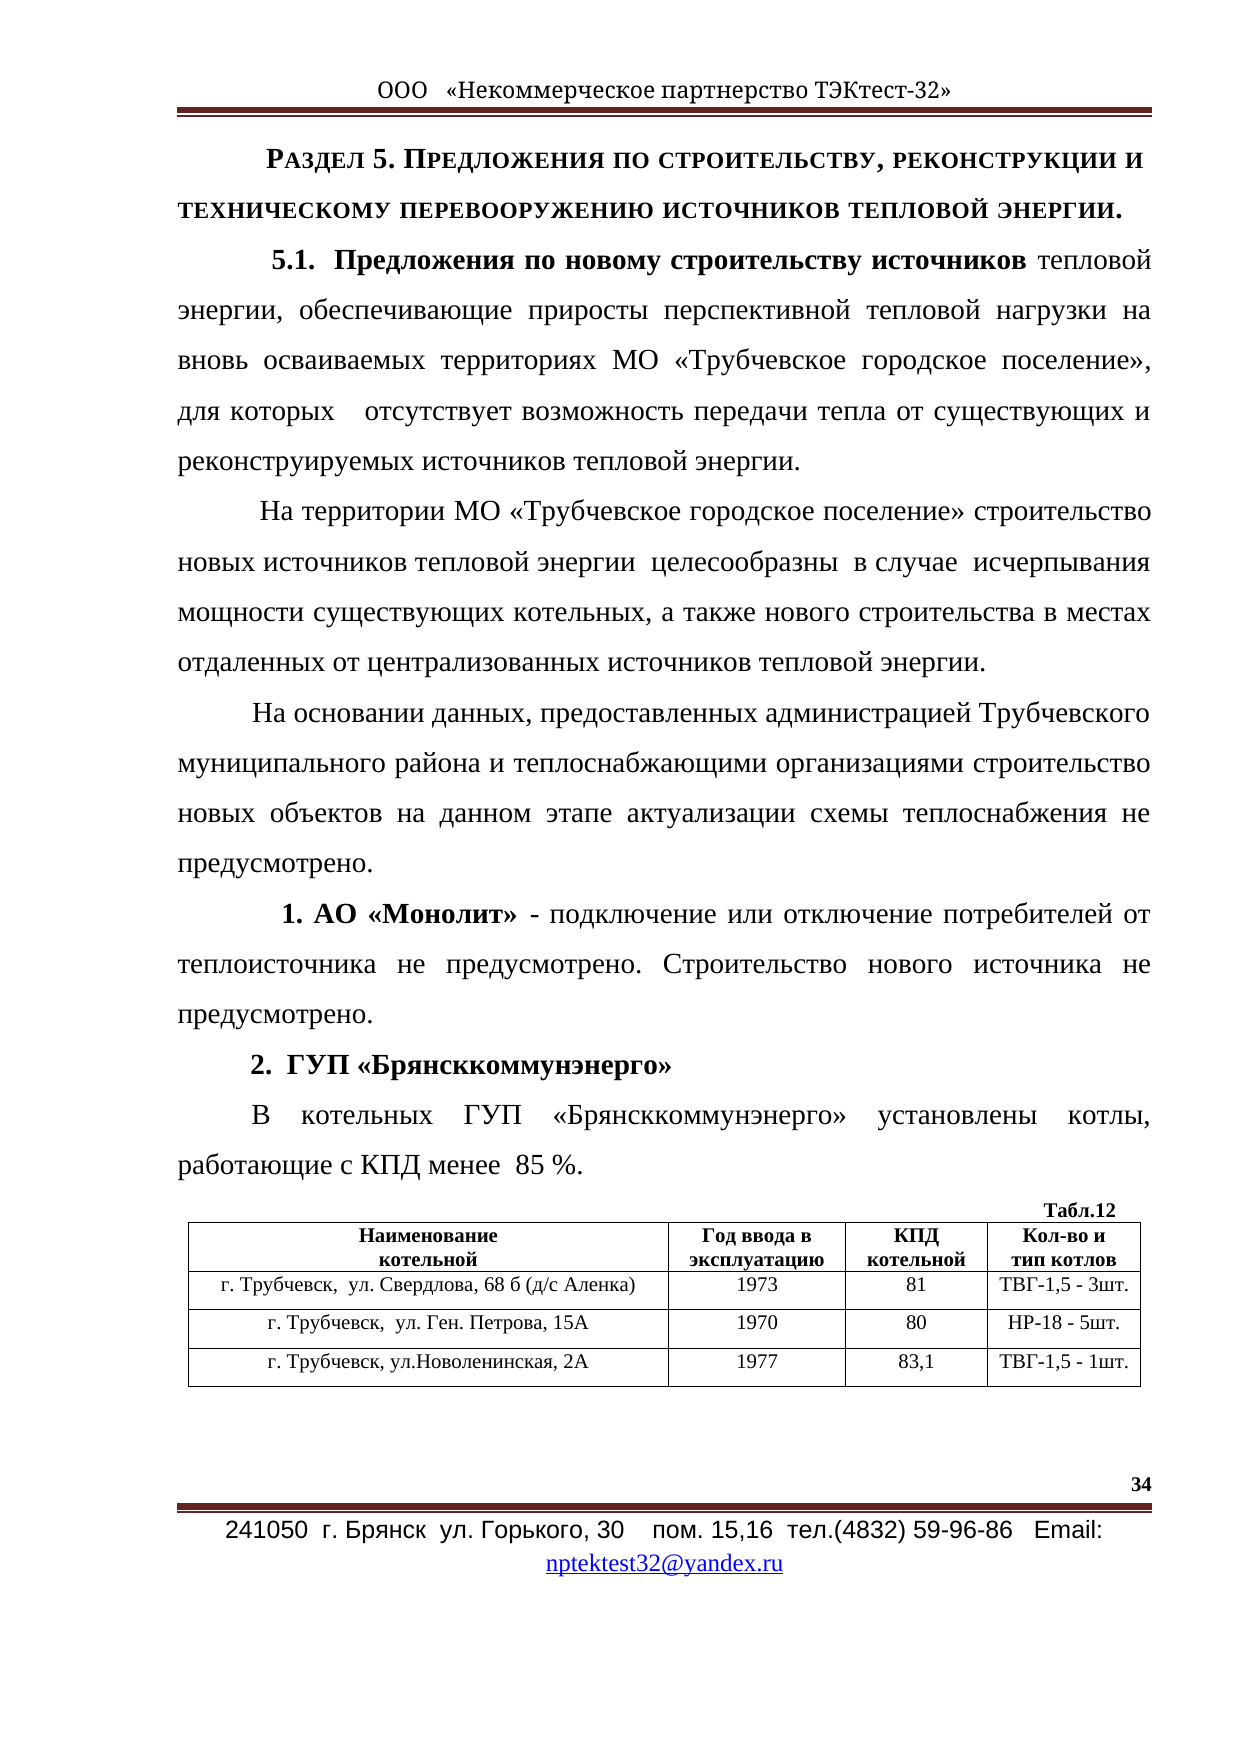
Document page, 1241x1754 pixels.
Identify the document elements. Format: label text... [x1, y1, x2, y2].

table_header Год ввода в эксплуатацию [669, 1223, 845, 1271]
table_cell г. Трубчевск, ул.Новоленинская, 2А [189, 1349, 668, 1386]
table_cell 1973 [669, 1272, 845, 1309]
table_cell 83,1 [846, 1349, 987, 1386]
table_header КПД котельной [846, 1223, 987, 1271]
table_cell ТВГ-1,5 - 1шт. [988, 1349, 1140, 1386]
table_cell 1977 [669, 1349, 845, 1386]
text Раздел 5. Предложения по строительству, реконструкции и техническому перевооружению источников тепловой энергии. [177, 141, 1152, 225]
table_cell 1970 [669, 1310, 845, 1347]
text На основании данных, предоставленных администрацией Трубчевского муниципального района и теплоснабжающими организациями строительство новых объектов на данном этапе актуализации схемы теплоснабжения не предусмотрено. [177, 695, 1152, 879]
table_cell г. Трубчевск, ул. Свердлова, 68 б (д/с Аленка) [189, 1272, 668, 1309]
list Табл.12 [252, 1198, 1152, 1222]
table_cell 80 [846, 1310, 987, 1347]
table_cell 81 [846, 1272, 987, 1309]
list 2. ГУП «Брянсккоммунэнерго» [177, 1047, 1146, 1080]
table_cell г. Трубчевск, ул. Ген. Петрова, 15А [189, 1310, 668, 1347]
text В котельных ГУП «Брянсккоммунэнерго» установлены котлы, работающие с КПД менее 85 %. [177, 1097, 1152, 1181]
text На территории МО «Трубчевское городское поселение» строительство новых источников тепловой энергии целесообразны в случае исчерпывания мощности существующих котельных, а также нового строительства в местах отдаленных от централизованных источников тепловой энергии. [177, 493, 1152, 678]
table_cell НР-18 - 5шт. [988, 1310, 1140, 1347]
text 5.1. Предложения по новому строительству источников тепловой энергии, обеспечивающие приросты перспективной тепловой нагрузки на вновь осваиваемых территориях МО «Трубчевское городское поселение», для которых отсутствует возможность передачи тепла от существующих и реконструируемых источников тепловой энергии. [177, 242, 1152, 477]
table_cell ТВГ-1,5 - 3шт. [988, 1272, 1140, 1309]
table_header Наименование котельной [189, 1223, 668, 1271]
text 34 [177, 1472, 1152, 1496]
list 1. АО «Монолит» - подключение или отключение потребителей от теплоисточника не предусмотрено. Строительство нового источника не предусмотрено. [177, 896, 1152, 1030]
table_header Кол-во и тип котлов [988, 1223, 1140, 1271]
